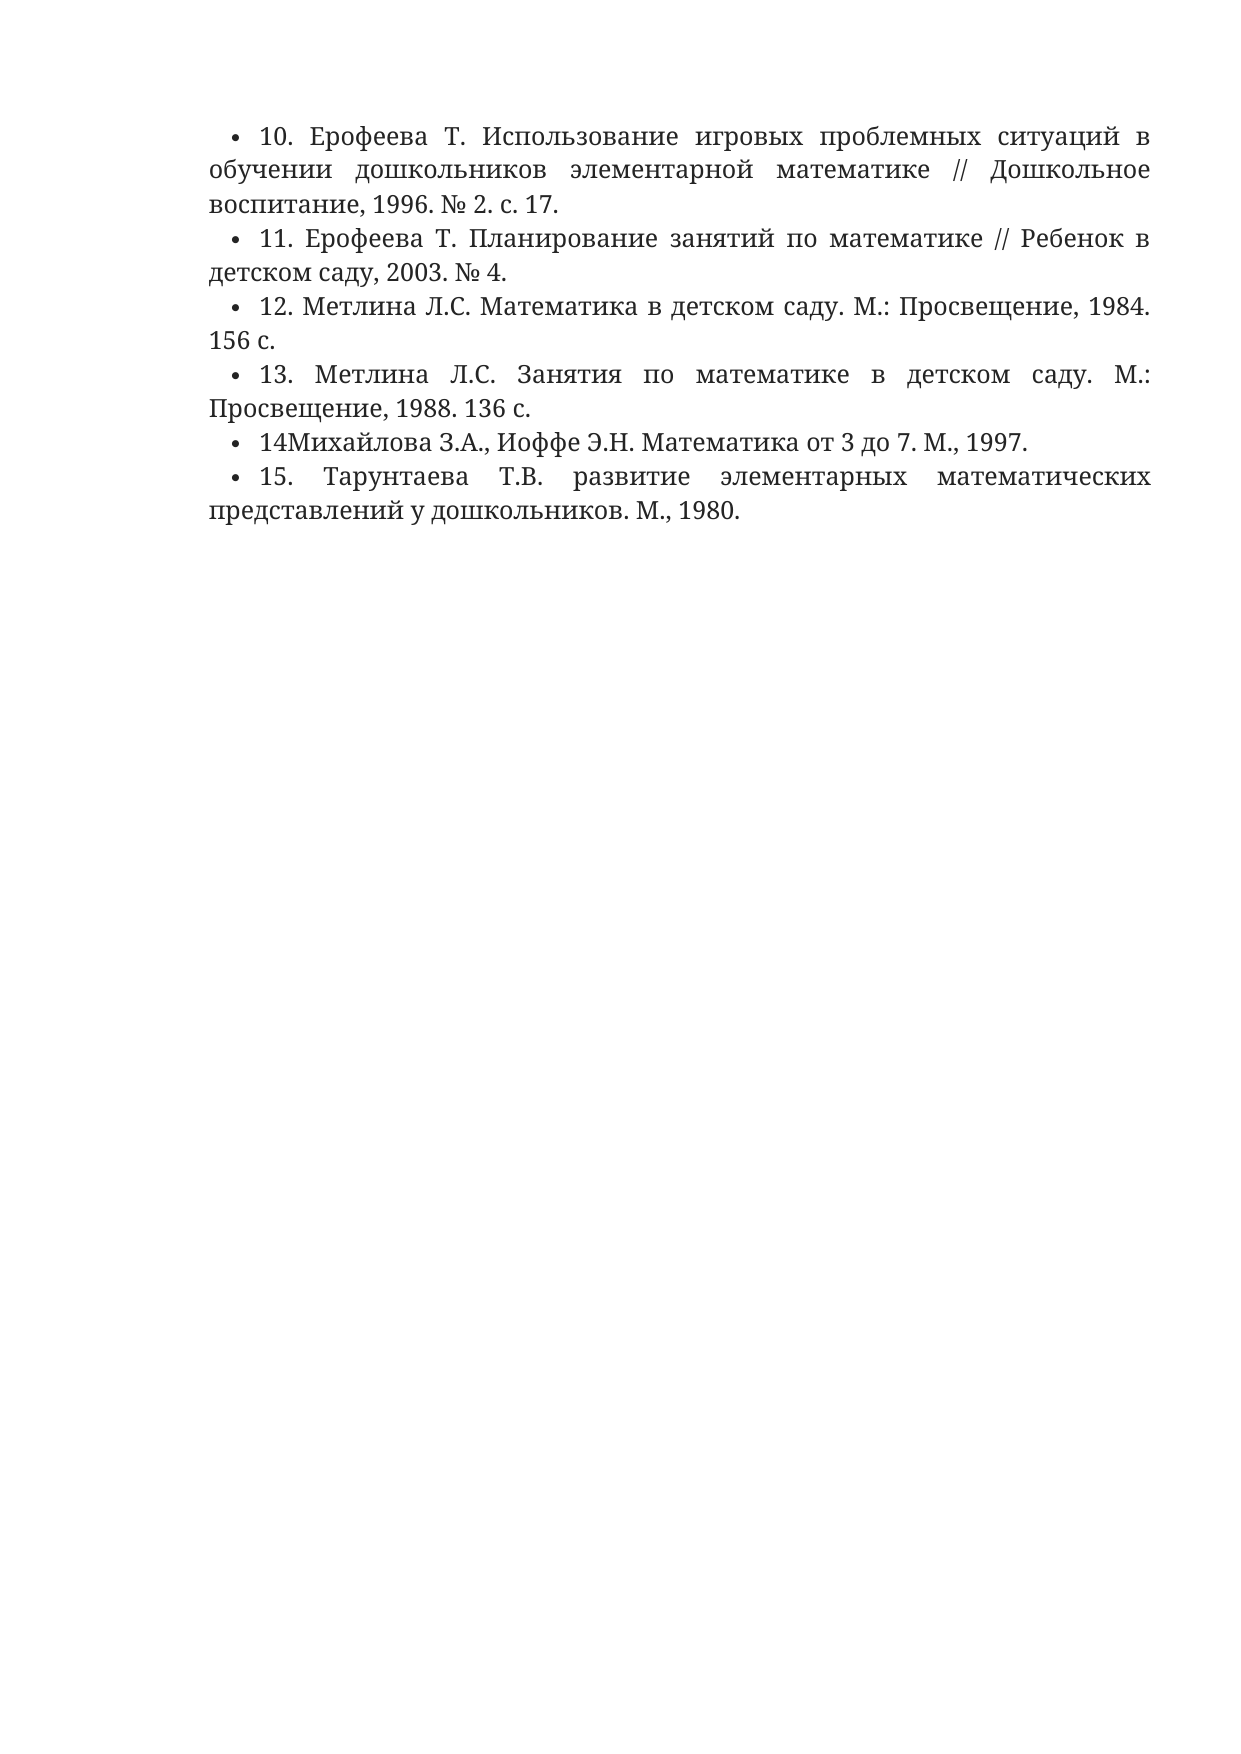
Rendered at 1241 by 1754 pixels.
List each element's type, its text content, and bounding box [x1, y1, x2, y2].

list 12. Метлина Л.С. Математика в детском саду. М.: Просвещение, 1984. 156 с. [208, 288, 1152, 357]
list 15. Тарунтаева Т.В. развитие элементарных математических представлений у дошкольников. М., 1980. [208, 459, 1152, 527]
list 10. Ерофеева Т. Использование игровых проблемных ситуаций в обучении дошкольников элементарной математике // Дошкольное воспитание, 1996. № 2. с. 17. [208, 118, 1152, 220]
list 14Михайлова З.А., Иоффе Э.Н. Математика от 3 до 7. М., 1997. [208, 425, 1152, 459]
list 11. Ерофеева Т. Планирование занятий по математике // Ребенок в детском саду, 2003. № 4. [208, 220, 1152, 288]
list 13. Метлина Л.С. Занятия по математике в детском саду. М.: Просвещение, 1988. 136 с. [208, 357, 1152, 425]
